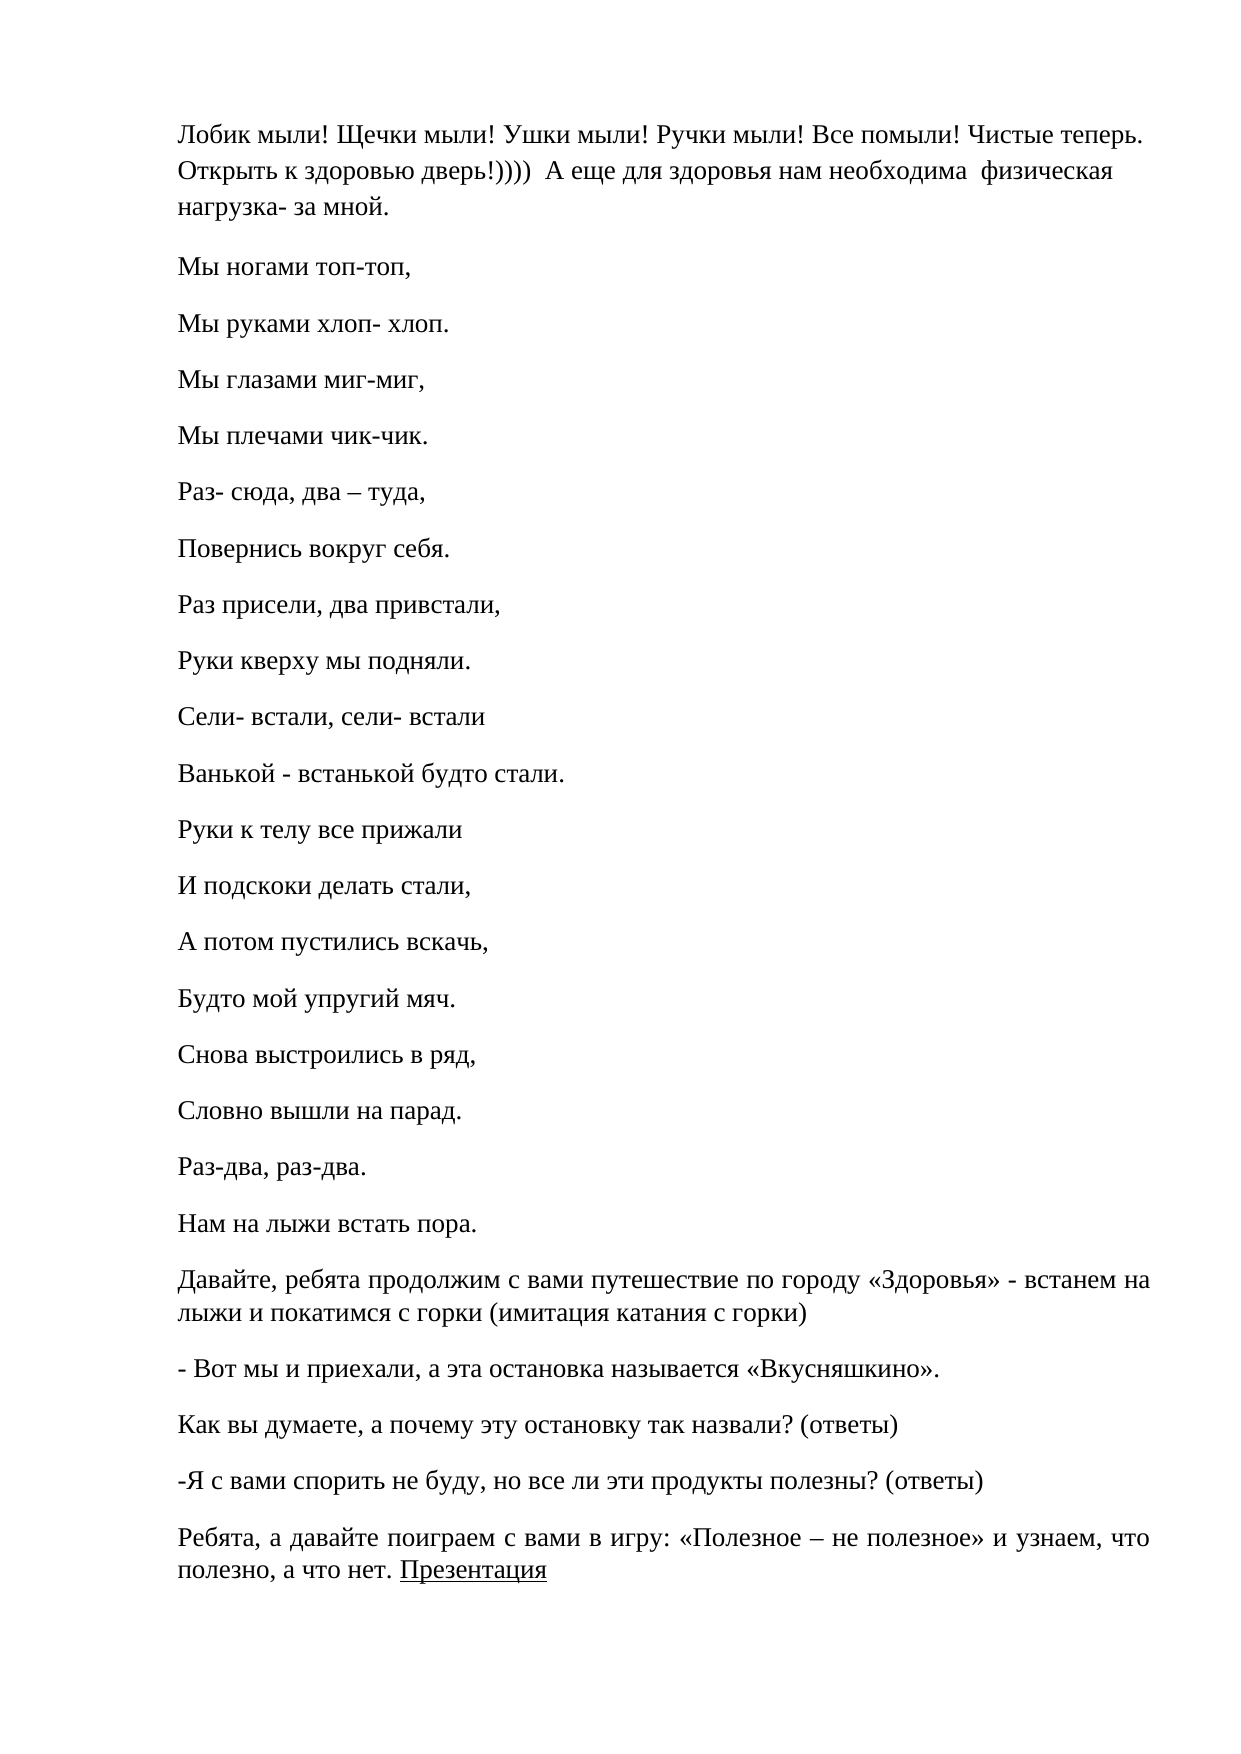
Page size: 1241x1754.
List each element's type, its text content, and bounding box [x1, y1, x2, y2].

text Давайте, ребята продолжим с вами путешествие по городу «Здоровья» - встанем на лыжи и покатимся с горки (имитация катания с горки) [177, 1261, 1152, 1327]
text -Я с вами спорить не буду, но все ли эти продукты полезны? (ответы) [177, 1463, 1152, 1496]
text Как вы думаете, а почему эту остановку так назвали? (ответы) [177, 1407, 1152, 1439]
text И подскоки делать стали, [177, 867, 1152, 900]
text Словно вышли на парад. [177, 1092, 1152, 1125]
text - Вот мы и приехали, а эта остановка называется «Вкусняшкино». [177, 1350, 1152, 1383]
text Раз- сюда, два – туда, [177, 474, 1152, 507]
text Мы ногами топ-топ, [177, 249, 1152, 282]
text Мы плечами чик-чик. [177, 417, 1152, 450]
text Руки к телу все прижали [177, 811, 1152, 844]
text Мы руками хлоп- хлоп. [177, 305, 1152, 338]
text Снова выстроились в ряд, [177, 1036, 1152, 1069]
text Ребята, а давайте поиграем с вами в игру: «Полезное – не полезное» и узнаем, что полезно, а что нет. Презентация [177, 1519, 1152, 1585]
text Мы глазами миг-миг, [177, 361, 1152, 394]
text Сели- встали, сели- встали [177, 699, 1152, 732]
text Ванькой - встанькой будто стали. [177, 755, 1152, 788]
text Лобик мыли! Щечки мыли! Ушки мыли! Ручки мыли! Все помыли! Чистые теперь. Открыть к здоровью дверь!)))) А еще для здоровья нам необходима физическая нагрузка- за мной. [177, 118, 1152, 221]
text Раз-два, раз-два. [177, 1149, 1152, 1182]
text Руки кверху мы подняли. [177, 642, 1152, 675]
text Будто мой упругий мяч. [177, 980, 1152, 1013]
text Нам на лыжи встать пора. [177, 1205, 1152, 1238]
text А потом пустились вскачь, [177, 924, 1152, 957]
text Раз присели, два привстали, [177, 586, 1152, 619]
text Повернись вокруг себя. [177, 530, 1152, 563]
